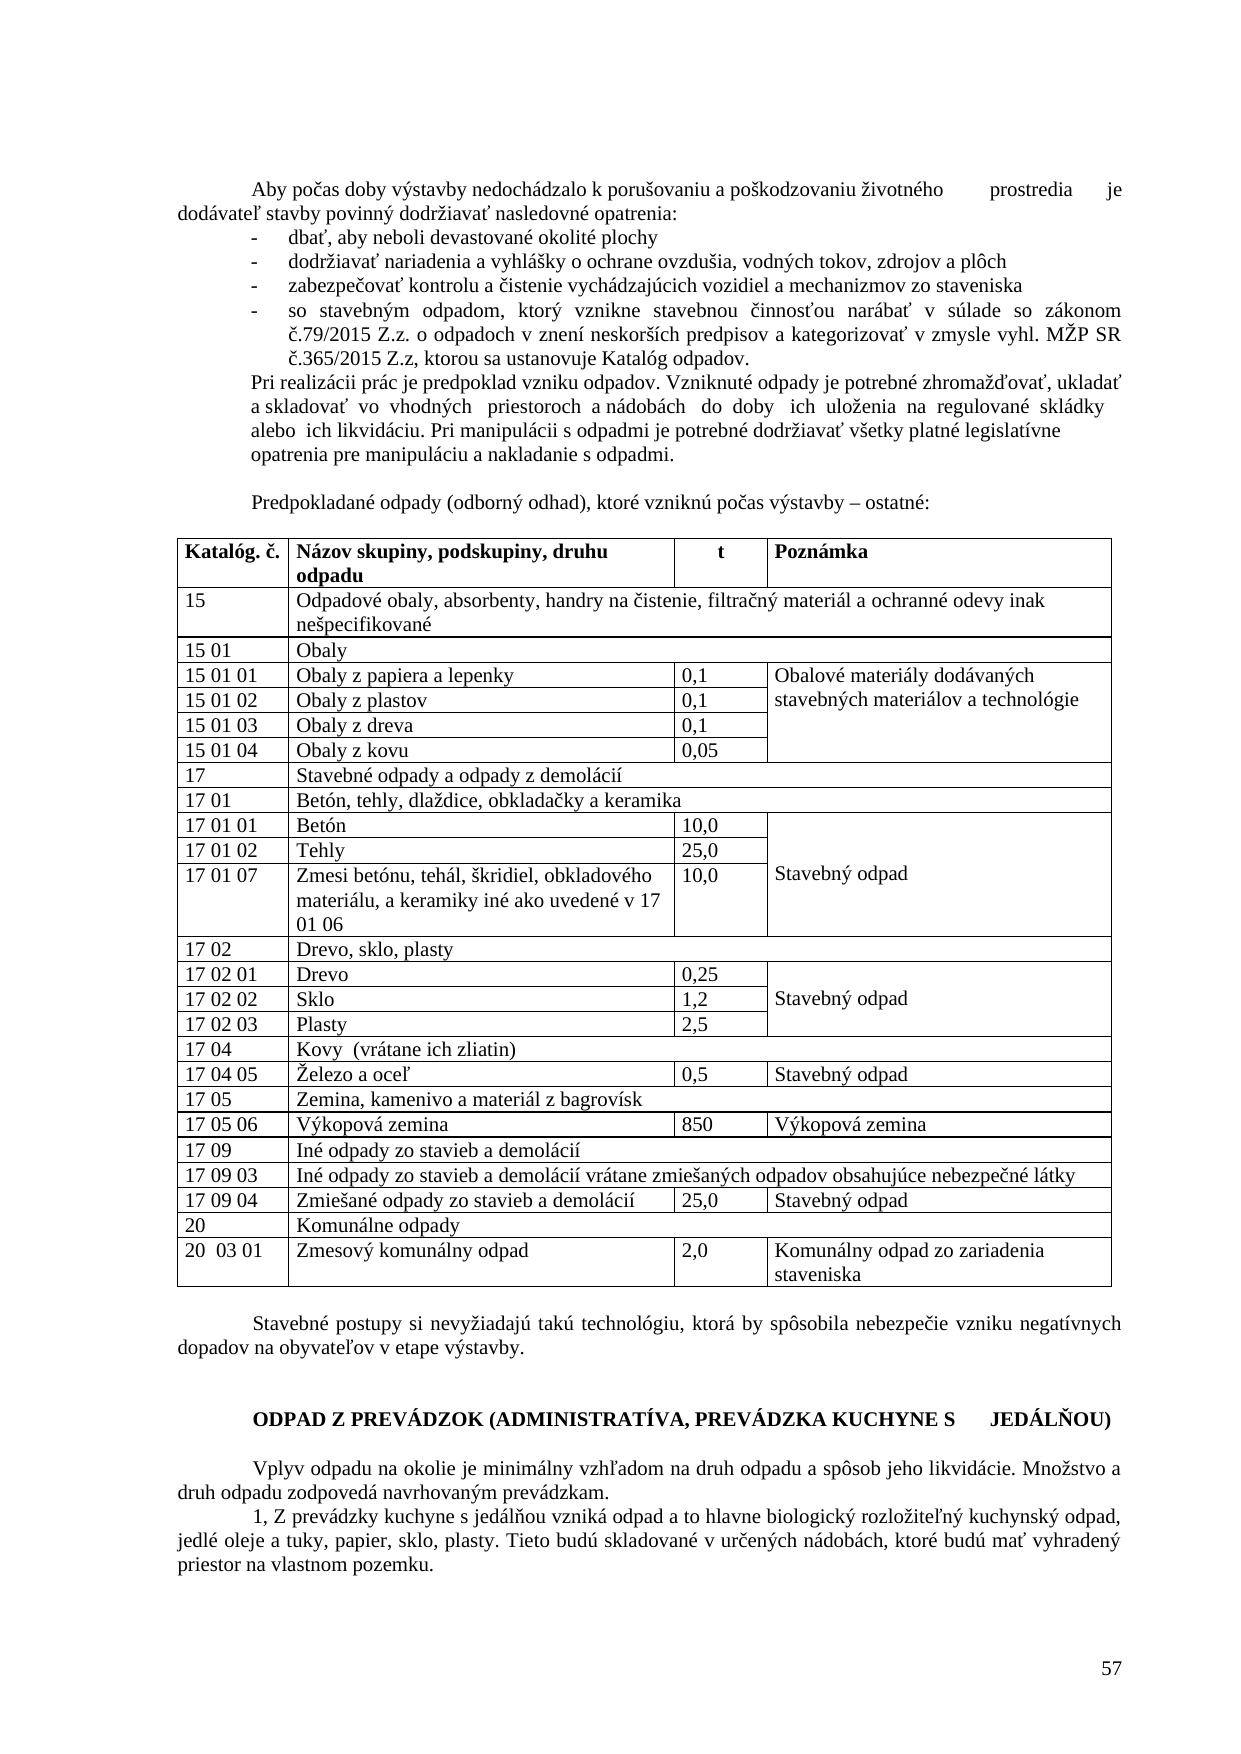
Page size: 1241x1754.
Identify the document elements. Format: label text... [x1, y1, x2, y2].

table_cell 15 01 04 [178, 738, 288, 762]
table_cell 17 09 [178, 1138, 288, 1162]
table_cell Stavebné odpady a odpady z demolácií [289, 763, 1111, 787]
table_cell Iné odpady zo stavieb a demolácií [289, 1138, 1111, 1162]
table_cell Zmesi betónu, tehál, škridiel, obkladového materiálu, a keramiky iné ako uvedené v 17 01 06 [289, 864, 674, 936]
table_cell Obaly z dreva [289, 713, 674, 737]
table_cell Výkopová zemina [768, 1113, 1111, 1136]
table_cell Výkopová zemina [289, 1113, 674, 1136]
table_cell 17 01 01 [178, 813, 288, 837]
table_cell Obaly z plastov [289, 688, 674, 712]
table_cell Obaly z kovu [289, 738, 674, 762]
subtitle ODPAD Z PREVÁDZOK (ADMINISTRATÍVA, PREVÁDZKA KUCHYNE S JEDÁLŇOU) [177, 1407, 1122, 1431]
table_header Katalóg. č. [178, 539, 288, 587]
table_cell 17 05 [178, 1087, 288, 1111]
table_cell Plasty [289, 1012, 674, 1036]
table_header t [675, 539, 767, 587]
table_cell 17 09 04 [178, 1188, 288, 1212]
text Pri realizácii prác je predpoklad vzniku odpadov. Vzniknuté odpady je potrebné zhromažďovať, ukladať a skladovať vo vhodných priestoroch a nádobách do doby ich uloženia na regulované skládky alebo ich likvidáciu. Pri manipulácii s odpadmi je potrebné dodržiavať všetky platné legislatívne opatrenia pre manipuláciu a nakladanie s odpadmi. [251, 370, 1122, 466]
table_cell Zmiešané odpady zo stavieb a demolácií [289, 1188, 674, 1212]
table_cell Tehly [289, 838, 674, 862]
table_cell Stavebný odpad [768, 813, 1111, 936]
table_cell Drevo [289, 962, 674, 986]
table_cell 10,0 [675, 813, 767, 837]
table_cell 20 03 01 [178, 1238, 288, 1286]
table_cell Drevo, sklo, plasty [289, 937, 1111, 961]
text Predpokladané odpady (odborný odhad), ktoré vzniknú počas výstavby – ostatné: [177, 490, 1122, 514]
table_cell 17 02 [178, 937, 288, 961]
table_cell 0,1 [675, 713, 767, 737]
table_cell Komunálne odpady [289, 1213, 1111, 1237]
table_cell 17 04 [178, 1037, 288, 1061]
table_cell 850 [675, 1113, 767, 1136]
table_cell Stavebný odpad [768, 1062, 1111, 1086]
table_cell 15 01 [178, 638, 288, 662]
list zabezpečovať kontrolu a čistenie vychádzajúcich vozidiel a mechanizmov zo staveniska [251, 273, 1122, 297]
table_cell 17 02 02 [178, 987, 288, 1011]
table_cell Zemina, kamenivo a materiál z bagrovísk [289, 1087, 1111, 1111]
table_cell 20 [178, 1213, 288, 1237]
table_cell 25,0 [675, 1188, 767, 1212]
table_cell 25,0 [675, 838, 767, 862]
list so stavebným odpadom, ktorý vznikne stavebnou činnosťou narábať v súlade so zákonom č.79/2015 Z.z. o odpadoch v znení neskorších predpisov a kategorizovať v zmysle vyhl. MŽP SR č.365/2015 Z.z, ktorou sa ustanovuje Katalóg odpadov. [251, 297, 1122, 370]
table_cell 17 01 02 [178, 838, 288, 862]
table_cell 17 04 05 [178, 1062, 288, 1086]
table_cell 10,0 [675, 864, 767, 936]
table_cell 17 02 01 [178, 962, 288, 986]
list dodržiavať nariadenia a vyhlášky o ochrane ovzdušia, vodných tokov, zdrojov a plôch [251, 249, 1122, 273]
list dbať, aby neboli devastované okolité plochy [251, 225, 1122, 249]
table_cell 15 [178, 588, 288, 636]
table_cell 15 01 01 [178, 663, 288, 687]
table_cell 0,1 [675, 663, 767, 687]
text Vplyv odpadu na okolie je minimálny vzhľadom na druh odpadu a spôsob jeho likvidácie. Množstvo a druh odpadu zodpovedá navrhovaným prevádzkam. [177, 1456, 1122, 1504]
table_cell 15 01 03 [178, 713, 288, 737]
table_cell 17 01 07 [178, 864, 288, 936]
table_cell Kovy (vrátane ich zliatin) [289, 1037, 1111, 1061]
table_cell Obaly [289, 638, 1111, 662]
table_cell 2,5 [675, 1012, 767, 1036]
table_cell 17 01 [178, 788, 288, 812]
table_cell 0,25 [675, 962, 767, 986]
table_cell Odpadové obaly, absorbenty, handry na čistenie, filtračný materiál a ochranné odevy inak nešpecifikované [289, 588, 1111, 636]
table_cell 17 09 03 [178, 1163, 288, 1187]
table_cell Stavebný odpad [768, 1188, 1111, 1212]
table_cell Komunálny odpad zo zariadenia staveniska [768, 1238, 1111, 1286]
table_cell Stavebný odpad [768, 962, 1111, 1036]
table_cell Sklo [289, 987, 674, 1011]
table_cell 17 02 03 [178, 1012, 288, 1036]
table_cell Iné odpady zo stavieb a demolácií vrátane zmiešaných odpadov obsahujúce nebezpečné látky [289, 1163, 1111, 1187]
text Aby počas doby výstavby nedochádzalo k porušovaniu a poškodzovaniu životného prostredia je dodávateľ stavby povinný dodržiavať nasledovné opatrenia: [177, 177, 1122, 225]
table_header Poznámka [768, 539, 1111, 587]
table_cell Obalové materiály dodávaných stavebných materiálov a technológie [768, 663, 1111, 762]
table_cell 15 01 02 [178, 688, 288, 712]
table_cell Zmesový komunálny odpad [289, 1238, 674, 1286]
text Stavebné postupy si nevyžiadajú takú technológiu, ktorá by spôsobila nebezpečie vzniku negatívnych dopadov na obyvateľov v etape výstavby. [177, 1311, 1122, 1359]
table_cell 1,2 [675, 987, 767, 1011]
table_cell 0,05 [675, 738, 767, 762]
table_cell 17 05 06 [178, 1113, 288, 1136]
table_cell 2,0 [675, 1238, 767, 1286]
table_cell Betón, tehly, dlaždice, obkladačky a keramika [289, 788, 1111, 812]
table_header Názov skupiny, podskupiny, druhu odpadu [289, 539, 674, 587]
table_cell Betón [289, 813, 674, 837]
table_cell 0,1 [675, 688, 767, 712]
table_cell Železo a oceľ [289, 1062, 674, 1086]
table_cell 17 [178, 763, 288, 787]
table_cell Obaly z papiera a lepenky [289, 663, 674, 687]
table_cell 0,5 [675, 1062, 767, 1086]
text 1, Z prevádzky kuchyne s jedálňou vzniká odpad a to hlavne biologický rozložiteľný kuchynský odpad, jedlé oleje a tuky, papier, sklo, plasty. Tieto budú skladované v určených nádobách, ktoré budú mať vyhradený priestor na vlastnom pozemku. [177, 1504, 1122, 1576]
